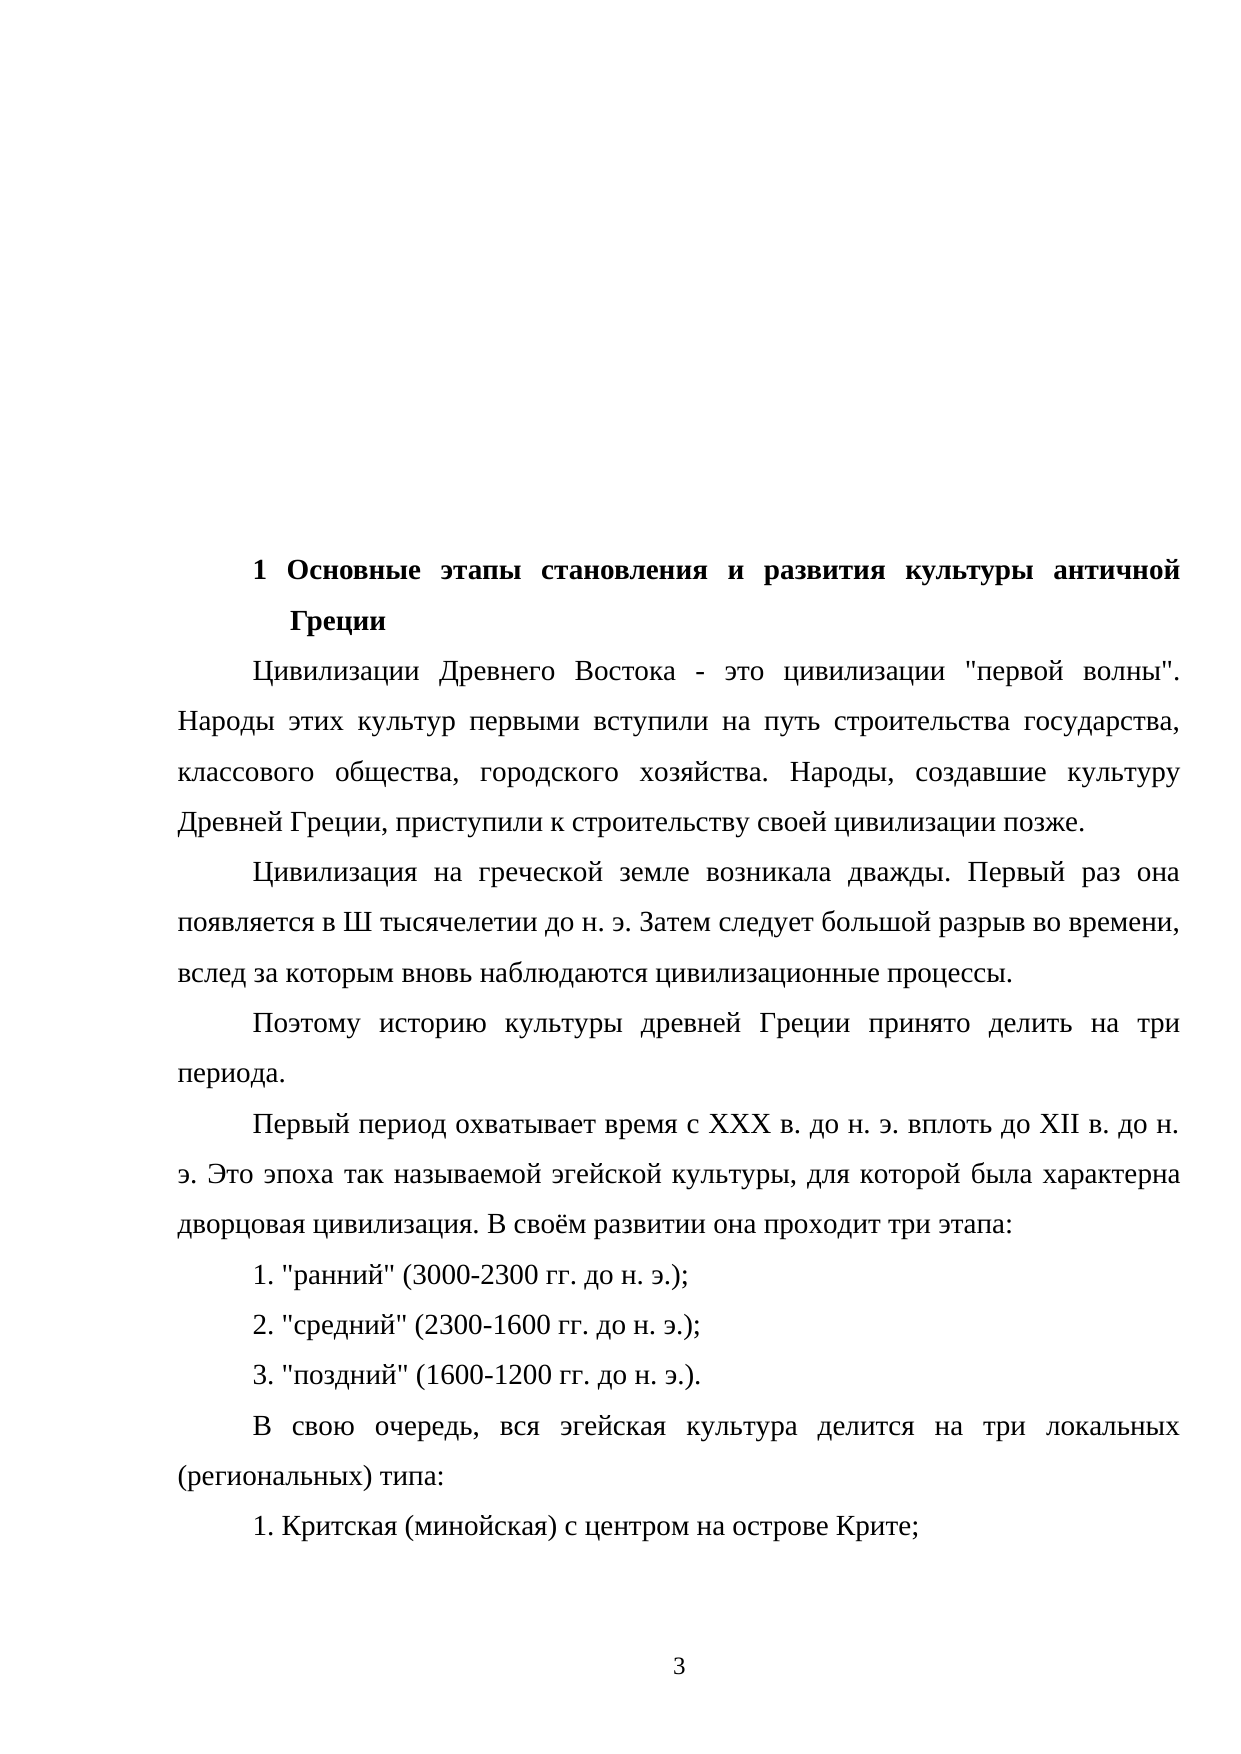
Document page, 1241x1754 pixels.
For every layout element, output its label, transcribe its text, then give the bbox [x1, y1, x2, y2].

text Первый период охватывает время с XXX в. до н. э. вплоть до ХII в. до н. э. Это эпоха так называемой эгейской культуры, для которой была характерна дворцовая цивилизация. В своём развитии она проходит три этапа: [177, 1106, 1181, 1240]
text Поэтому историю культуры древней Греции принято делить на три периода. [177, 1005, 1181, 1089]
subtitle 1 Основные этапы становления и развития культуры античной Греции [252, 552, 1181, 636]
text 2. "средний" (2300-1600 гг. до н. э.); [177, 1307, 1181, 1341]
text 3. "поздний" (1600-1200 гг. до н. э.). [177, 1357, 1181, 1391]
text 1. Критская (минойская) с центром на острове Крите; [177, 1508, 1181, 1542]
text В свою очередь, вся эгейская культура делится на три локальных (региональных) типа: [177, 1408, 1181, 1492]
text Цивилизации Древнего Востока - это цивилизации "первой волны". Народы этих культур первыми вступили на путь строительства государства, классового общества, городского хозяйства. Народы, создавшие культуру Древней Греции, приступили к строительству своей цивилизации позже. [177, 653, 1181, 837]
text 1. "ранний" (3000-2300 гг. до н. э.); [177, 1257, 1181, 1290]
text Цивилизация на греческой земле возникала дважды. Первый раз она появляется в Ш тысячелетии до н. э. Затем следует большой разрыв во времени, вслед за которым вновь наблюдаются цивилизационные процессы. [177, 854, 1181, 988]
